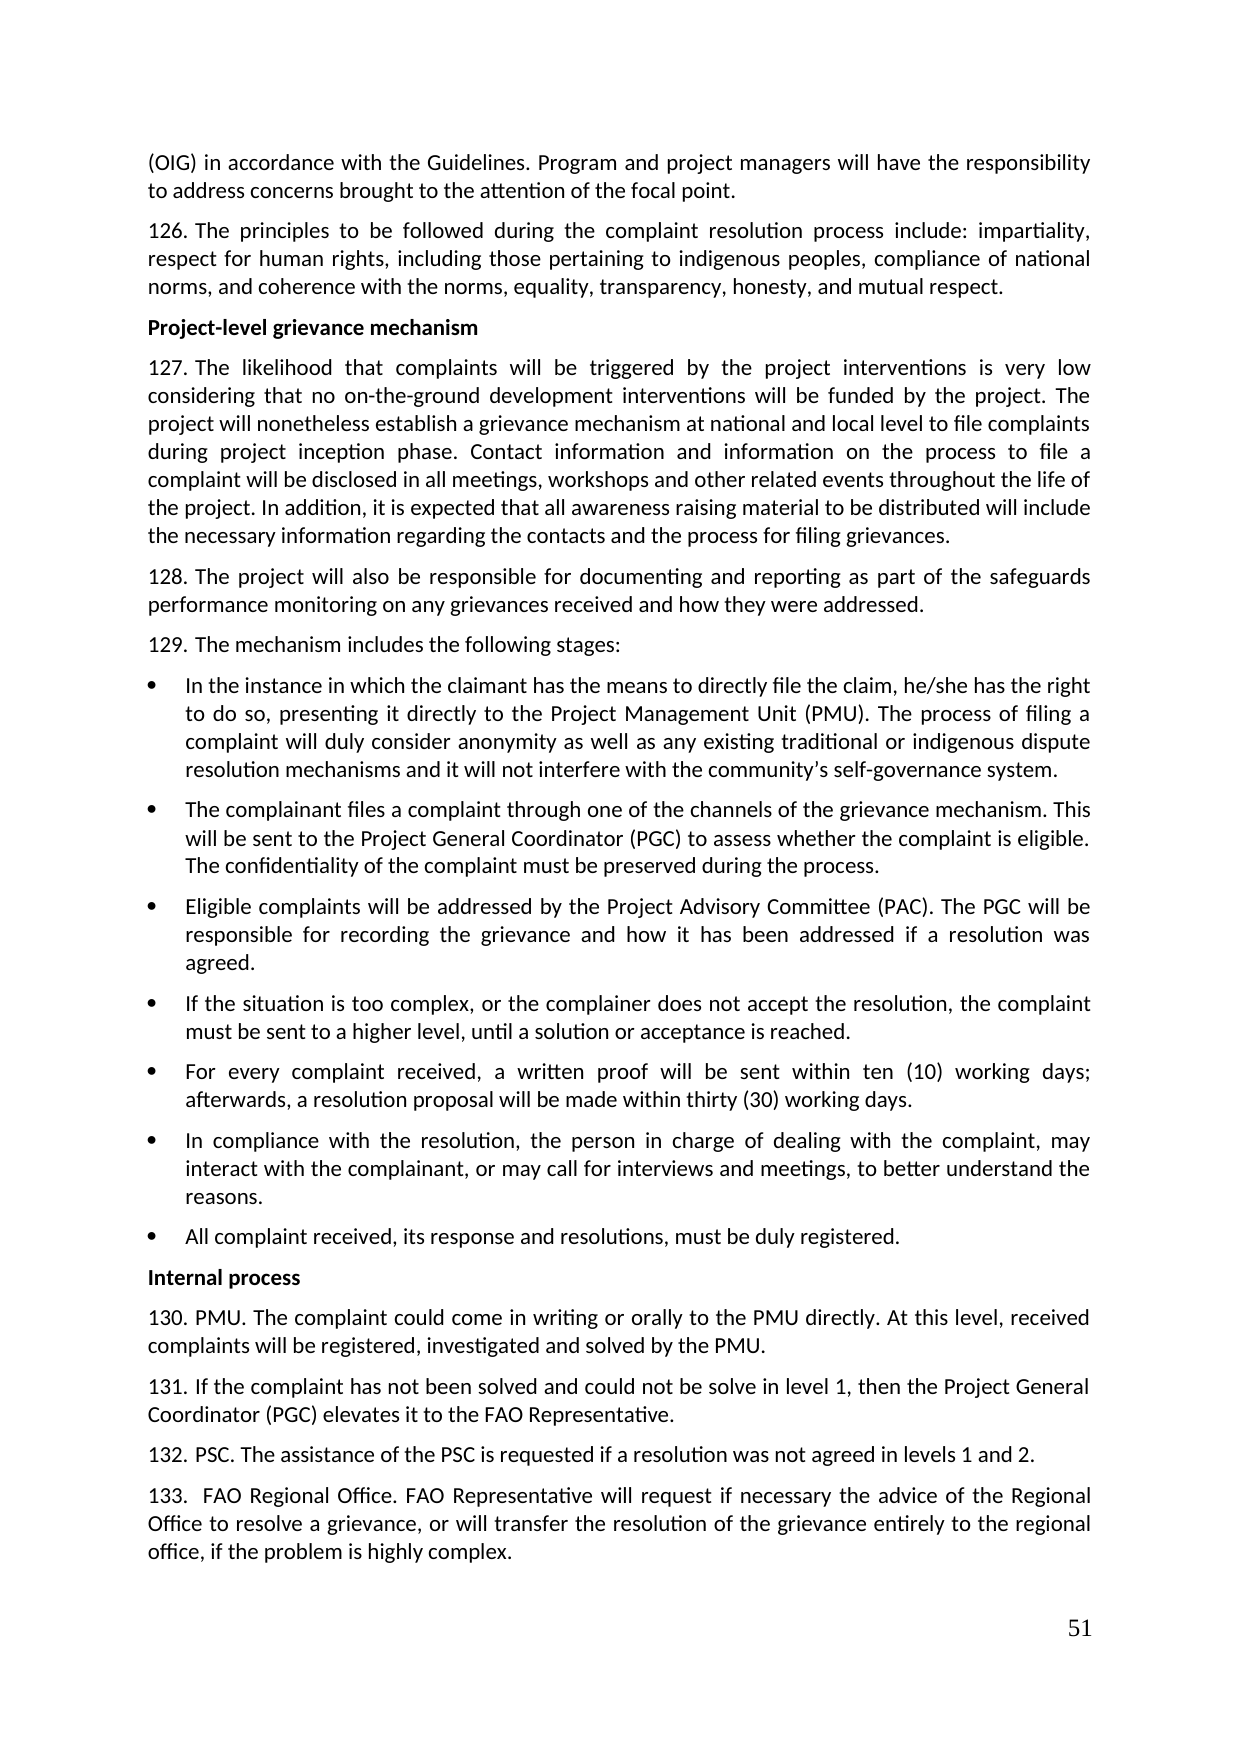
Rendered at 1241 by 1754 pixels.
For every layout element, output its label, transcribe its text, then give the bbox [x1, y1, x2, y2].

list PMU. The complaint could come in writing or orally to the PMU directly. At this level, received complaints will be registered, investigated and solved by the PMU. [148, 1303, 1092, 1359]
list The complainant files a complaint through one of the channels of the grievance mechanism. This will be sent to the Project General Coordinator (PGC) to assess whether the complaint is eligible. The confidentiality of the complaint must be preserved during the process. [148, 796, 1092, 880]
list In compliance with the resolution, the person in charge of dealing with the complaint, may interact with the complainant, or may call for interviews and meetings, to better understand the reasons. [148, 1126, 1092, 1210]
list For every complaint received, a written proof will be sent within ten (10) working days; afterwards, a resolution proposal will be made within thirty (30) working days. [148, 1057, 1092, 1113]
list The mechanism includes the following stages: [148, 631, 1092, 658]
list If the complaint has not been solved and could not be solve in level 1, then the Project General Coordinator (PGC) elevates it to the FAO Representative. [148, 1372, 1092, 1428]
list If the situation is too complex, or the complainer does not accept the resolution, the complaint must be sent to a higher level, until a solution or acceptance is reached. [148, 989, 1092, 1045]
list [148, 148, 1092, 204]
list Eligible complaints will be addressed by the Project Advisory Committee (PAC). The PGC will be responsible for recording the grievance and how it has been addressed if a resolution was agreed. [148, 892, 1092, 976]
list In the instance in which the claimant has the means to directly file the claim, he/she has the right to do so, presenting it directly to the Project Management Unit (PMU). The process of filing a complaint will duly consider anonymity as well as any existing traditional or indigenous dispute resolution mechanisms and it will not interfere with the community’s self-governance system. [148, 671, 1092, 783]
list Project-level grievance mechanism [148, 313, 1092, 341]
list The project will also be responsible for documenting and reporting as part of the safeguards performance monitoring on any grievances received and how they were addressed. [148, 562, 1092, 618]
list All complaint received, its response and resolutions, must be duly registered. [148, 1222, 1092, 1250]
list FAO Regional Office. FAO Representative will request if necessary the advice of the Regional Office to resolve a grievance, or will transfer the resolution of the grievance entirely to the regional office, if the problem is highly complex. [148, 1481, 1092, 1565]
list PSC. The assistance of the PSC is requested if a resolution was not agreed in levels 1 and 2. [148, 1441, 1092, 1468]
text Internal process [148, 1263, 1092, 1291]
list The likelihood that complaints will be triggered by the project interventions is very low considering that no on-the-ground development interventions will be funded by the project. The project will nonetheless establish a grievance mechanism at national and local level to file complaints during project inception phase. Contact information and information on the process to file a complaint will be disclosed in all meetings, workshops and other related events throughout the life of the project. In addition, it is expected that all awareness raising material to be distributed will include the necessary information regarding the contacts and the process for filing grievances. [148, 353, 1092, 549]
list The principles to be followed during the complaint resolution process include: impartiality, respect for human rights, including those pertaining to indigenous peoples, compliance of national norms, and coherence with the norms, equality, transparency, honesty, and mutual respect. [148, 216, 1092, 300]
